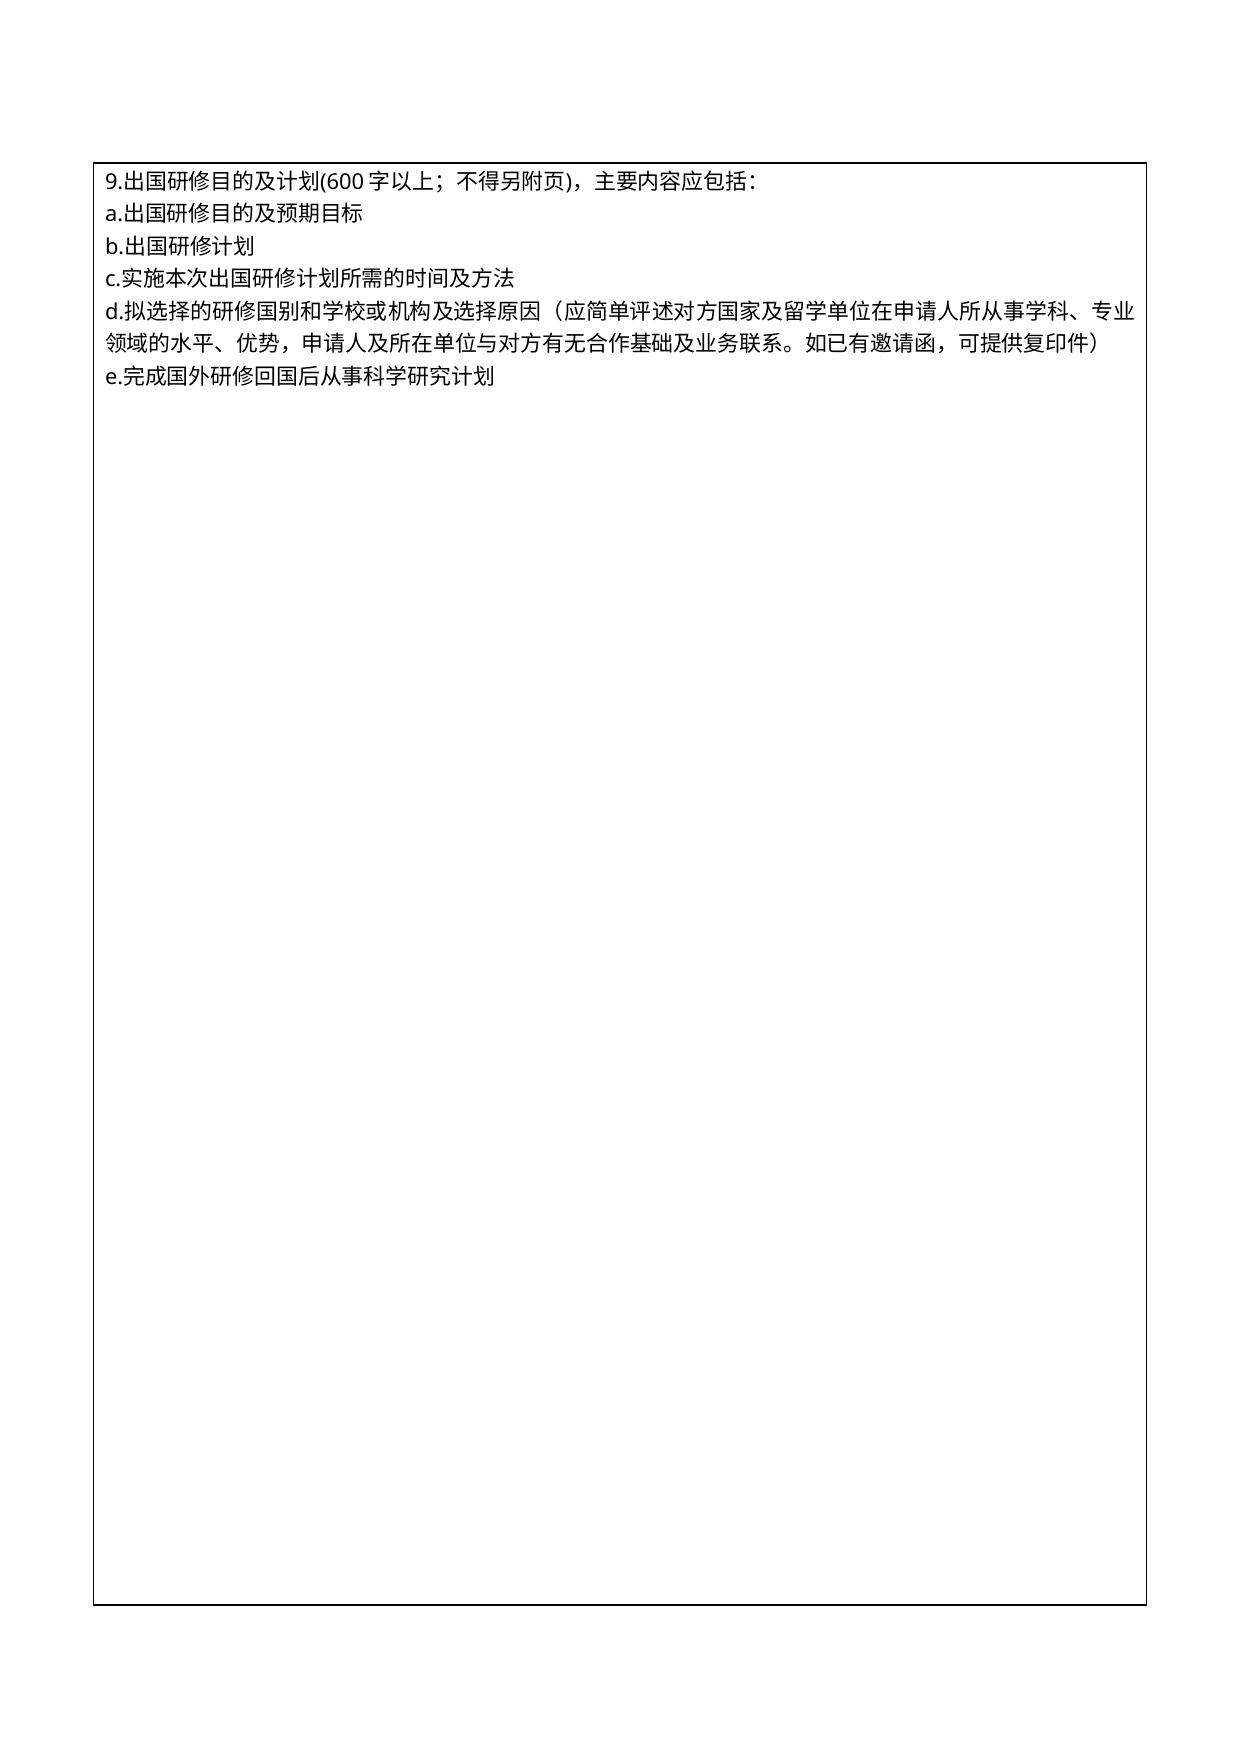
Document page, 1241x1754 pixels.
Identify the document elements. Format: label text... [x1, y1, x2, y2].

table_cell 9.出国研修目的及计划(600字以上；不得另附页)，主要内容应包括： a.出国研修目的及预期目标 b.出国研修计划 c.实施本次出国研修计划所需的时间及方法 d.拟选择的研修国别和学校或机构及选择原因（应简单评述对方国家及留学单位在申请人所从事学科、专业领域的水平、优势，申请人及所在单位与对方有无合作基础及业务联系。如已有邀请函，可提供复印件） e.完成国外研修回国后从事科学研究计划 [94, 164, 1146, 1604]
